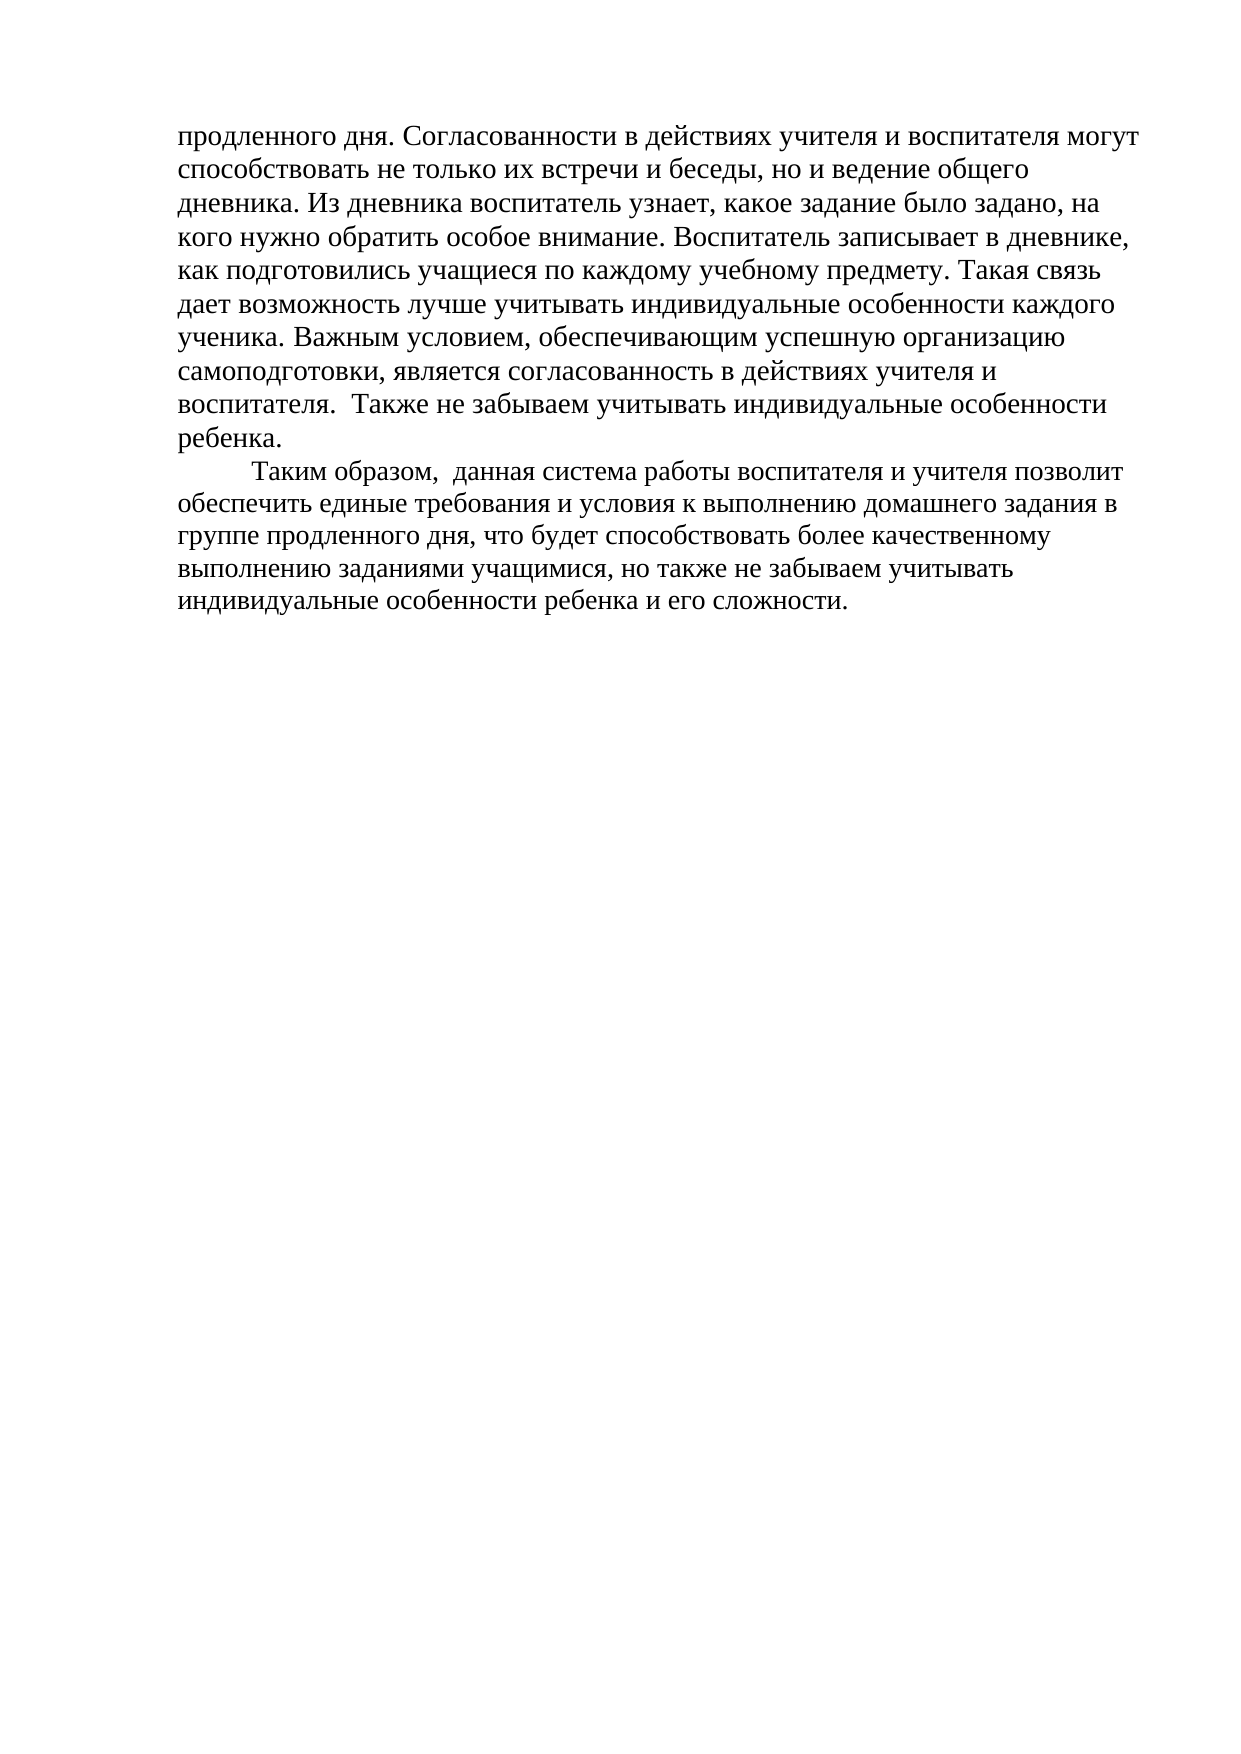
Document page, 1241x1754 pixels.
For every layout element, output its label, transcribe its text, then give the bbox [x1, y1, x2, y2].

text Таким образом, данная система работы воспитателя и учителя позволит обеспечить единые требования и условия к выполнению домашнего задания в группе продленного дня, что будет способствовать более качественному выполнению заданиями учащимися, но также не забываем учитывать индивидуальные особенности ребенка и его сложности. [177, 454, 1152, 616]
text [177, 118, 1152, 454]
